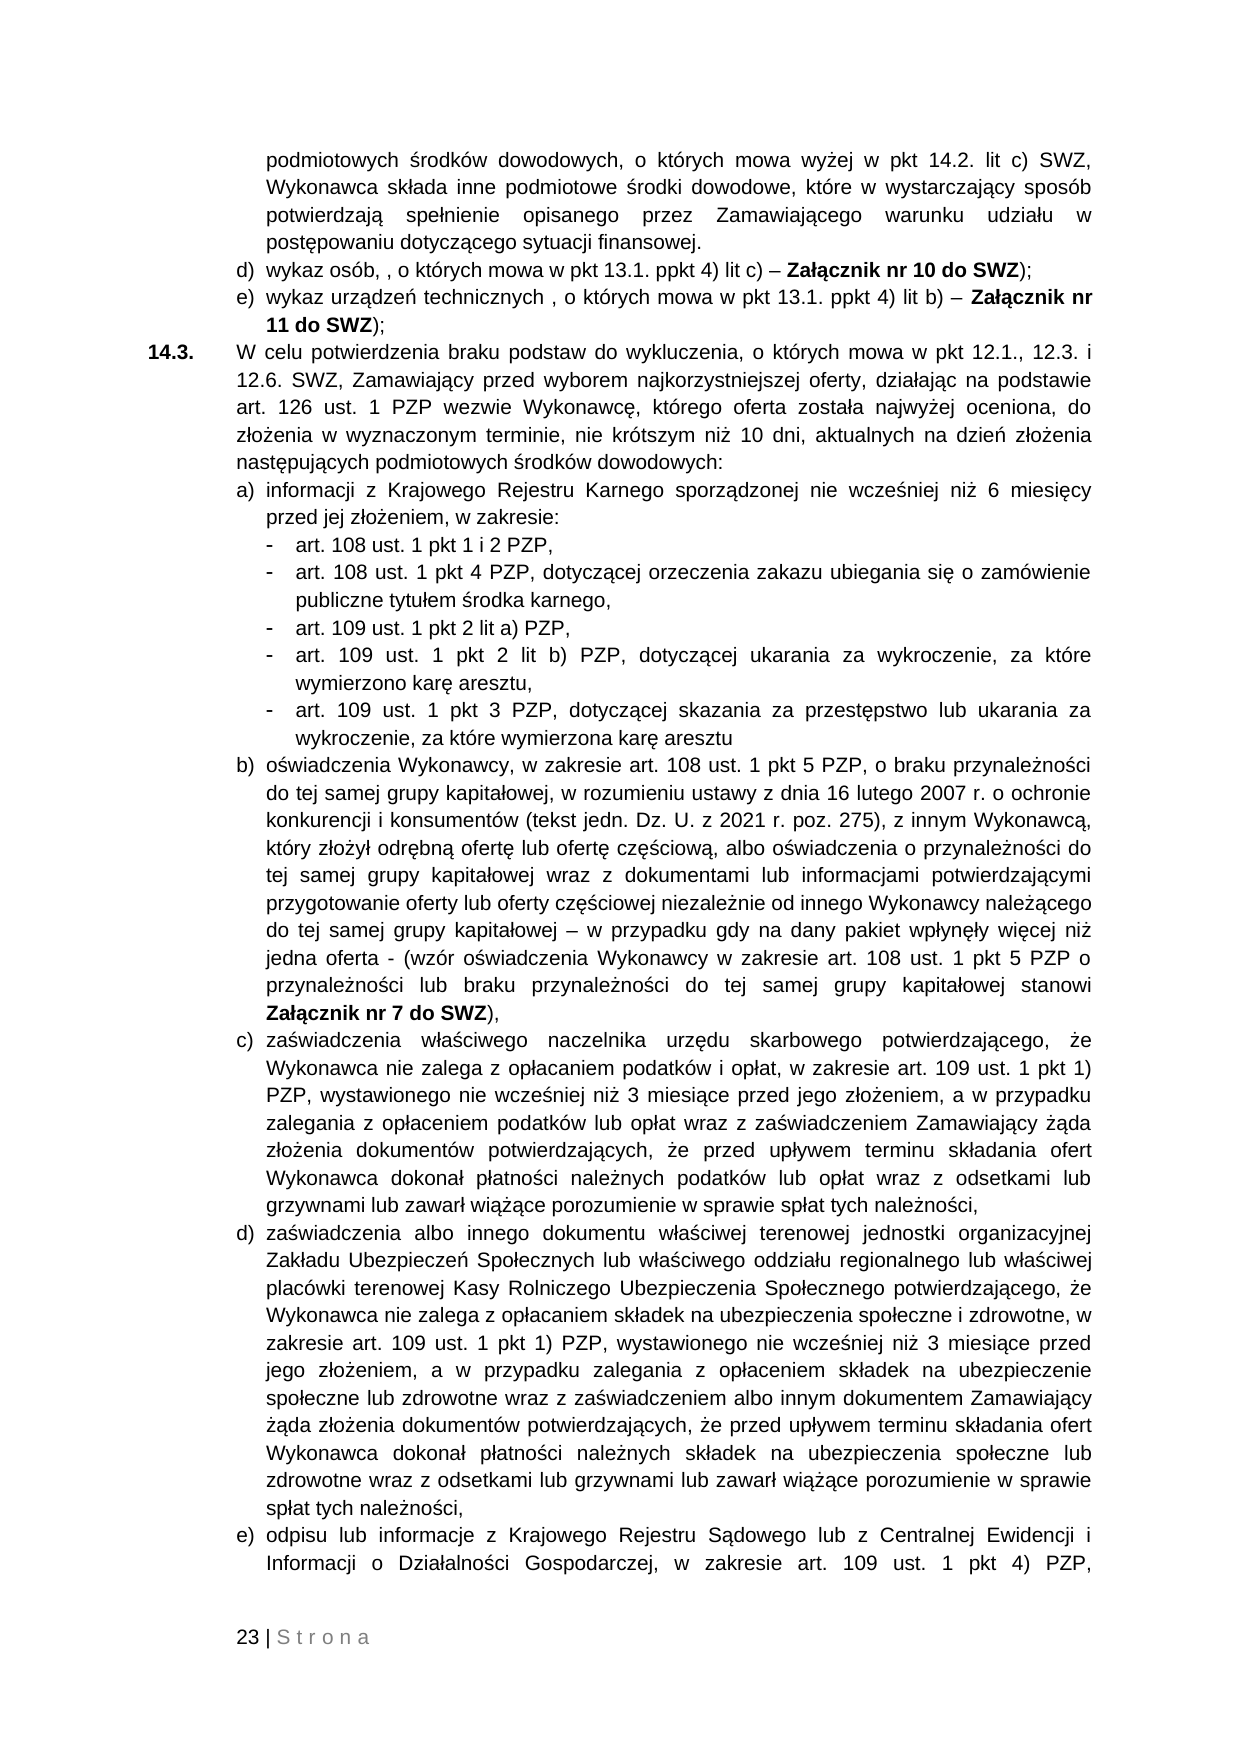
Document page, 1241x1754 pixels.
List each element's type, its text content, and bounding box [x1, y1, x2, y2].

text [236, 1523, 1093, 1574]
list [236, 148, 1093, 254]
text art. 108 ust. 1 pkt 1 i 2 PZP, [266, 533, 1093, 557]
text art. 109 ust. 1 pkt 3 PZP, dotyczącej skazania za przestępstwo lub ukarania za wykroczenie, za które wymierzona karę aresztu [266, 698, 1093, 749]
list wykaz osób, , o których mowa w pkt 13.1. ppkt 4) lit c) – Załącznik nr 10 do SWZ); [236, 258, 1093, 282]
list wykaz urządzeń technicznych , o których mowa w pkt 13.1. ppkt 4) lit b) – Załącznik nr 11 do SWZ); [236, 285, 1093, 337]
text art. 109 ust. 1 pkt 2 lit b) PZP, dotyczącej ukarania za wykroczenie, za które wymierzono karę aresztu, [266, 643, 1093, 694]
text W celu potwierdzenia braku podstaw do wykluczenia, o których mowa w pkt 12.1., 12.3. i 12.6. SWZ, Zamawiający przed wyborem najkorzystniejszej oferty, działając na podstawie art. 126 ust. 1 PZP wezwie Wykonawcę, którego oferta została najwyżej oceniona, do złożenia w wyznaczonym terminie, nie krótszym niż 10 dni, aktualnych na dzień złożenia następujących podmiotowych środków dowodowych: [148, 340, 1093, 474]
text oświadczenia Wykonawcy, w zakresie art. 108 ust. 1 pkt 5 PZP, o braku przynależności do tej samej grupy kapitałowej, w rozumieniu ustawy z dnia 16 lutego 2007 r. o ochronie konkurencji i konsumentów (tekst jedn. Dz. U. z 2021 r. poz. 275), z innym Wykonawcą, który złożył odrębną ofertę lub ofertę częściową, albo oświadczenia o przynależności do tej samej grupy kapitałowej wraz z dokumentami lub informacjami potwierdzającymi przygotowanie oferty lub oferty częściowej niezależnie od innego Wykonawcy należącego do tej samej grupy kapitałowej – w przypadku gdy na dany pakiet wpłynęły więcej niż jedna oferta - (wzór oświadczenia Wykonawcy w zakresie art. 108 ust. 1 pkt 5 PZP o przynależności lub braku przynależności do tej samej grupy kapitałowej stanowi Załącznik nr 7 do SWZ), [236, 753, 1093, 1024]
text zaświadczenia właściwego naczelnika urzędu skarbowego potwierdzającego, że Wykonawca nie zalega z opłacaniem podatków i opłat, w zakresie art. 109 ust. 1 pkt 1) PZP, wystawionego nie wcześniej niż 3 miesiące przed jego złożeniem, a w przypadku zalegania z opłaceniem podatków lub opłat wraz z zaświadczeniem Zamawiający żąda złożenia dokumentów potwierdzających, że przed upływem terminu składania ofert Wykonawca dokonał płatności należnych podatków lub opłat wraz z odsetkami lub grzywnami lub zawarł wiążące porozumienie w sprawie spłat tych należności, [236, 1028, 1093, 1217]
list informacji z Krajowego Rejestru Karnego sporządzonej nie wcześniej niż 6 miesięcy przed jej złożeniem, w zakresie: [236, 478, 1093, 529]
text art. 108 ust. 1 pkt 4 PZP, dotyczącej orzeczenia zakazu ubiegania się o zamówienie publiczne tytułem środka karnego, [266, 560, 1093, 612]
text art. 109 ust. 1 pkt 2 lit a) PZP, [266, 615, 1093, 639]
text zaświadczenia albo innego dokumentu właściwej terenowej jednostki organizacyjnej Zakładu Ubezpieczeń Społecznych lub właściwego oddziału regionalnego lub właściwej placówki terenowej Kasy Rolniczego Ubezpieczenia Społecznego potwierdzającego, że Wykonawca nie zalega z opłacaniem składek na ubezpieczenia społeczne i zdrowotne, w zakresie art. 109 ust. 1 pkt 1) PZP, wystawionego nie wcześniej niż 3 miesiące przed jego złożeniem, a w przypadku zalegania z opłaceniem składek na ubezpieczenie społeczne lub zdrowotne wraz z zaświadczeniem albo innym dokumentem Zamawiający żąda złożenia dokumentów potwierdzających, że przed upływem terminu składania ofert Wykonawca dokonał płatności należnych składek na ubezpieczenia społeczne lub zdrowotne wraz z odsetkami lub grzywnami lub zawarł wiążące porozumienie w sprawie spłat tych należności, [236, 1221, 1093, 1519]
